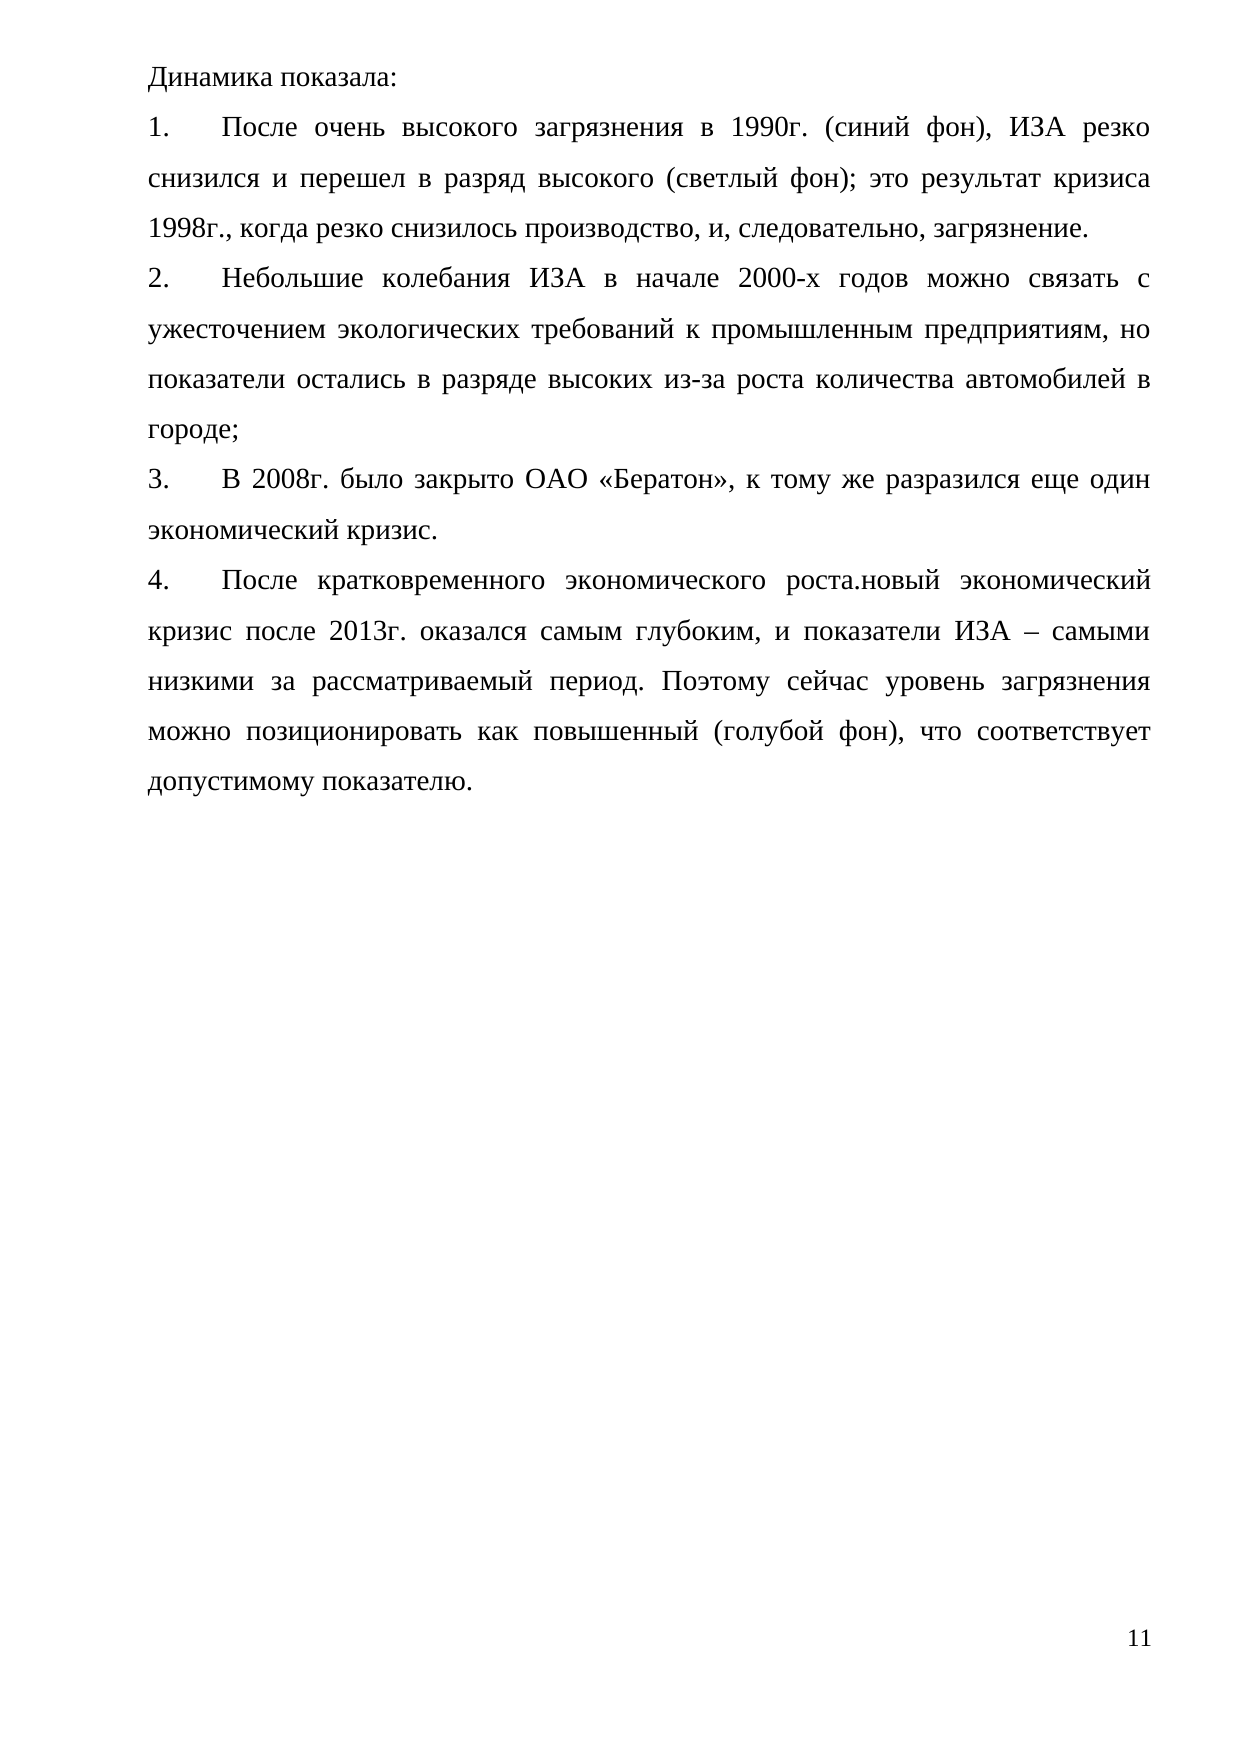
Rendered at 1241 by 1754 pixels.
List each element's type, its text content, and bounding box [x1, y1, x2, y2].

list В 2008г. было закрыто ОАО «Бератон», к тому же разразился еще один экономический кризис. [148, 462, 1152, 546]
text Динамика показала: [148, 59, 1152, 93]
list Небольшие колебания ИЗА в начале 2000-х годов можно связать с ужесточением экологических требований к промышленным предприятиям, но показатели остались в разряде высоких из-за роста количества автомобилей в городе; [148, 260, 1152, 445]
list После кратковременного экономического роста.новый экономический кризис после 2013г. оказался самым глубоким, и показатели ИЗА – самыми низкими за рассматриваемый период. Поэтому сейчас уровень загрязнения можно позиционировать как повышенный (голубой фон), что соответствует допустимому показателю. [148, 562, 1152, 797]
list После очень высокого загрязнения в 1990г. (синий фон), ИЗА резко снизился и перешел в разряд высокого (светлый фон); это результат кризиса 1998г., когда резко снизилось производство, и, следовательно, загрязнение. [148, 109, 1152, 244]
